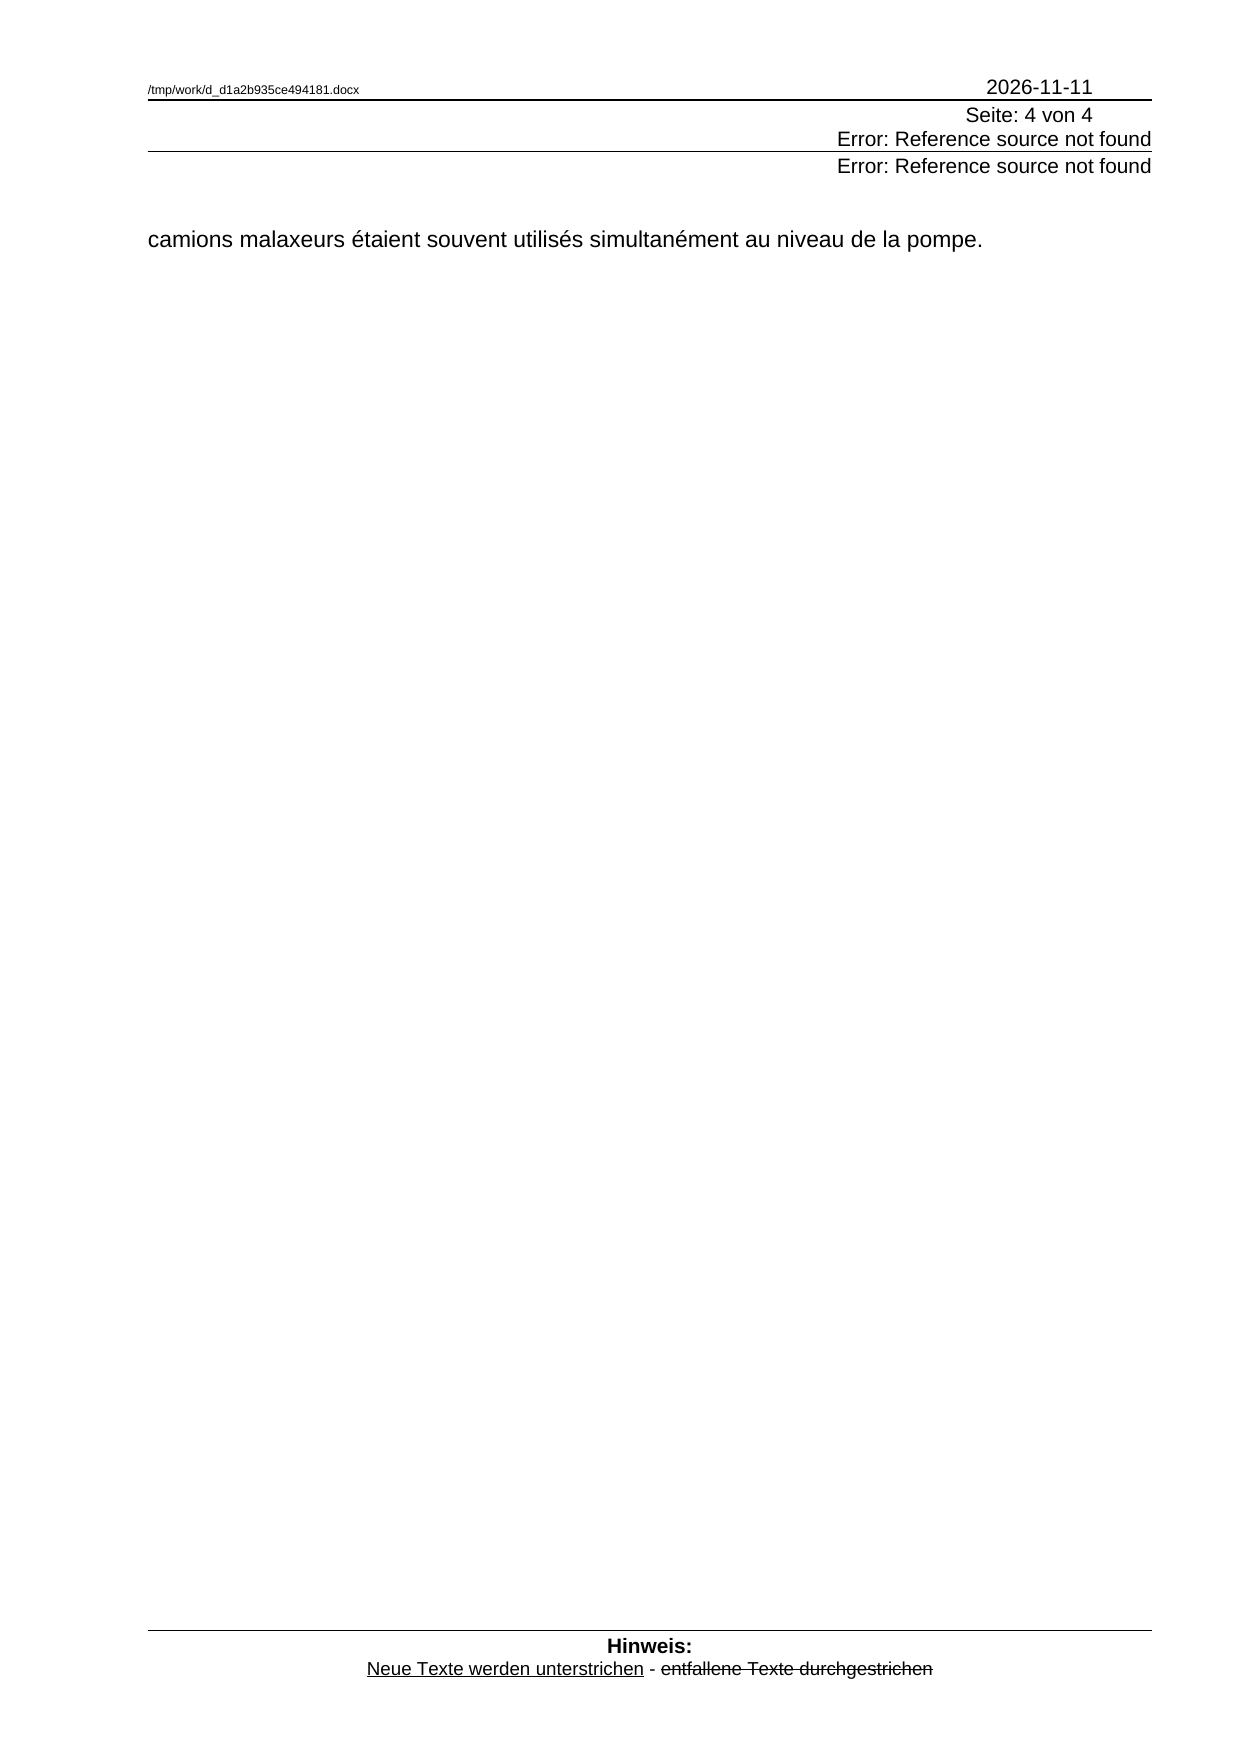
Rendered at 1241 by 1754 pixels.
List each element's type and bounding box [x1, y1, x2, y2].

text [148, 226, 1152, 252]
